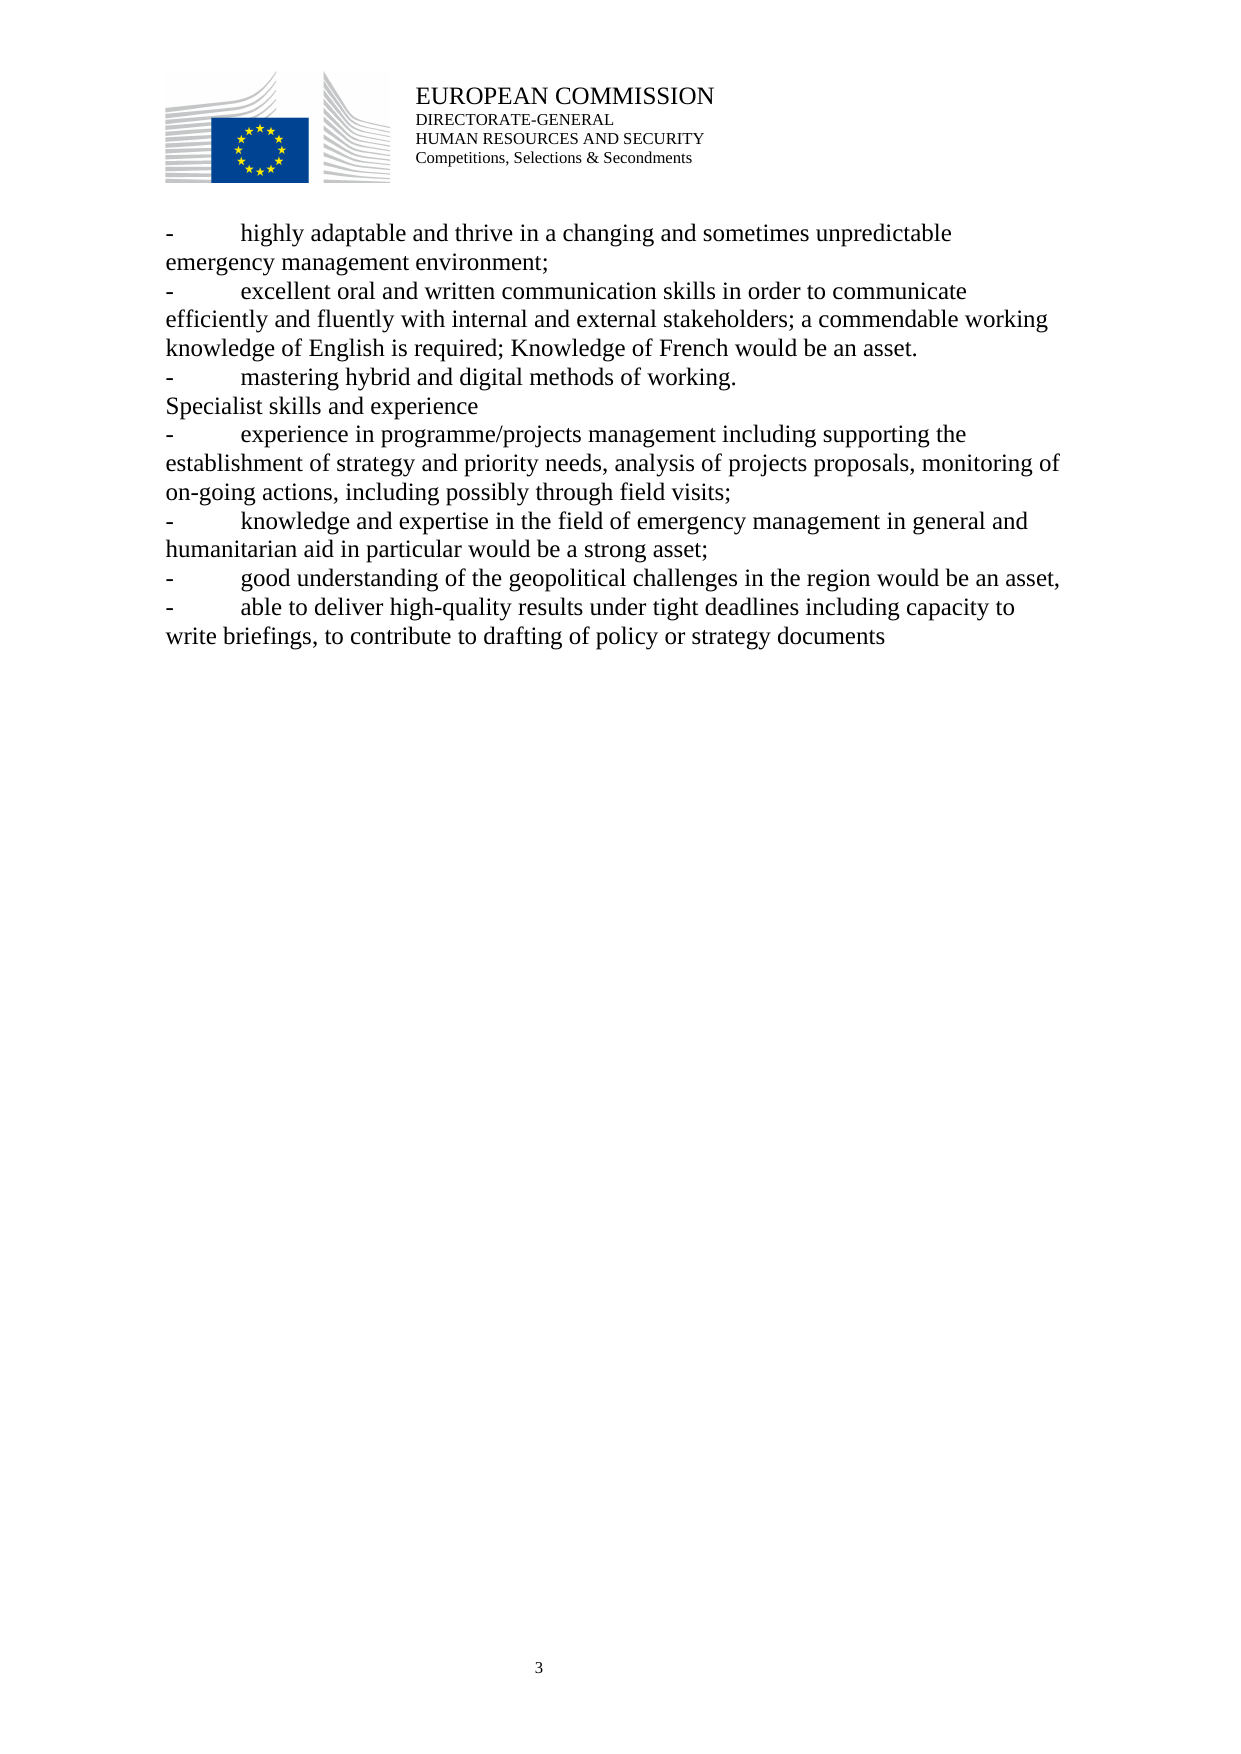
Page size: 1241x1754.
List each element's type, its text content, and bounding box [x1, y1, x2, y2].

text - knowledge and expertise in the field of emergency management in general and humanitarian aid in particular would be a strong asset; [165, 506, 1063, 563]
text - mastering hybrid and digital methods of working. [165, 362, 1063, 391]
text - good understanding of the geopolitical challenges in the region would be an asset, [165, 563, 1063, 592]
text - able to deliver high-quality results under tight deadlines including capacity to write briefings, to contribute to drafting of policy or strategy documents [165, 592, 1063, 649]
text - experience in programme/projects management including supporting the establishment of strategy and priority needs, analysis of projects proposals, monitoring of on-going actions, including possibly through field visits; [165, 419, 1063, 506]
text - excellent oral and written communication skills in order to communicate efficiently and fluently with internal and external stakeholders; a commendable working knowledge of English is required; Knowledge of French would be an asset. [165, 276, 1063, 362]
picture [165, 71, 391, 183]
text - highly adaptable and thrive in a changing and sometimes unpredictable emergency management environment; [165, 134, 1063, 276]
text Specialist skills and experience [165, 391, 1063, 419]
